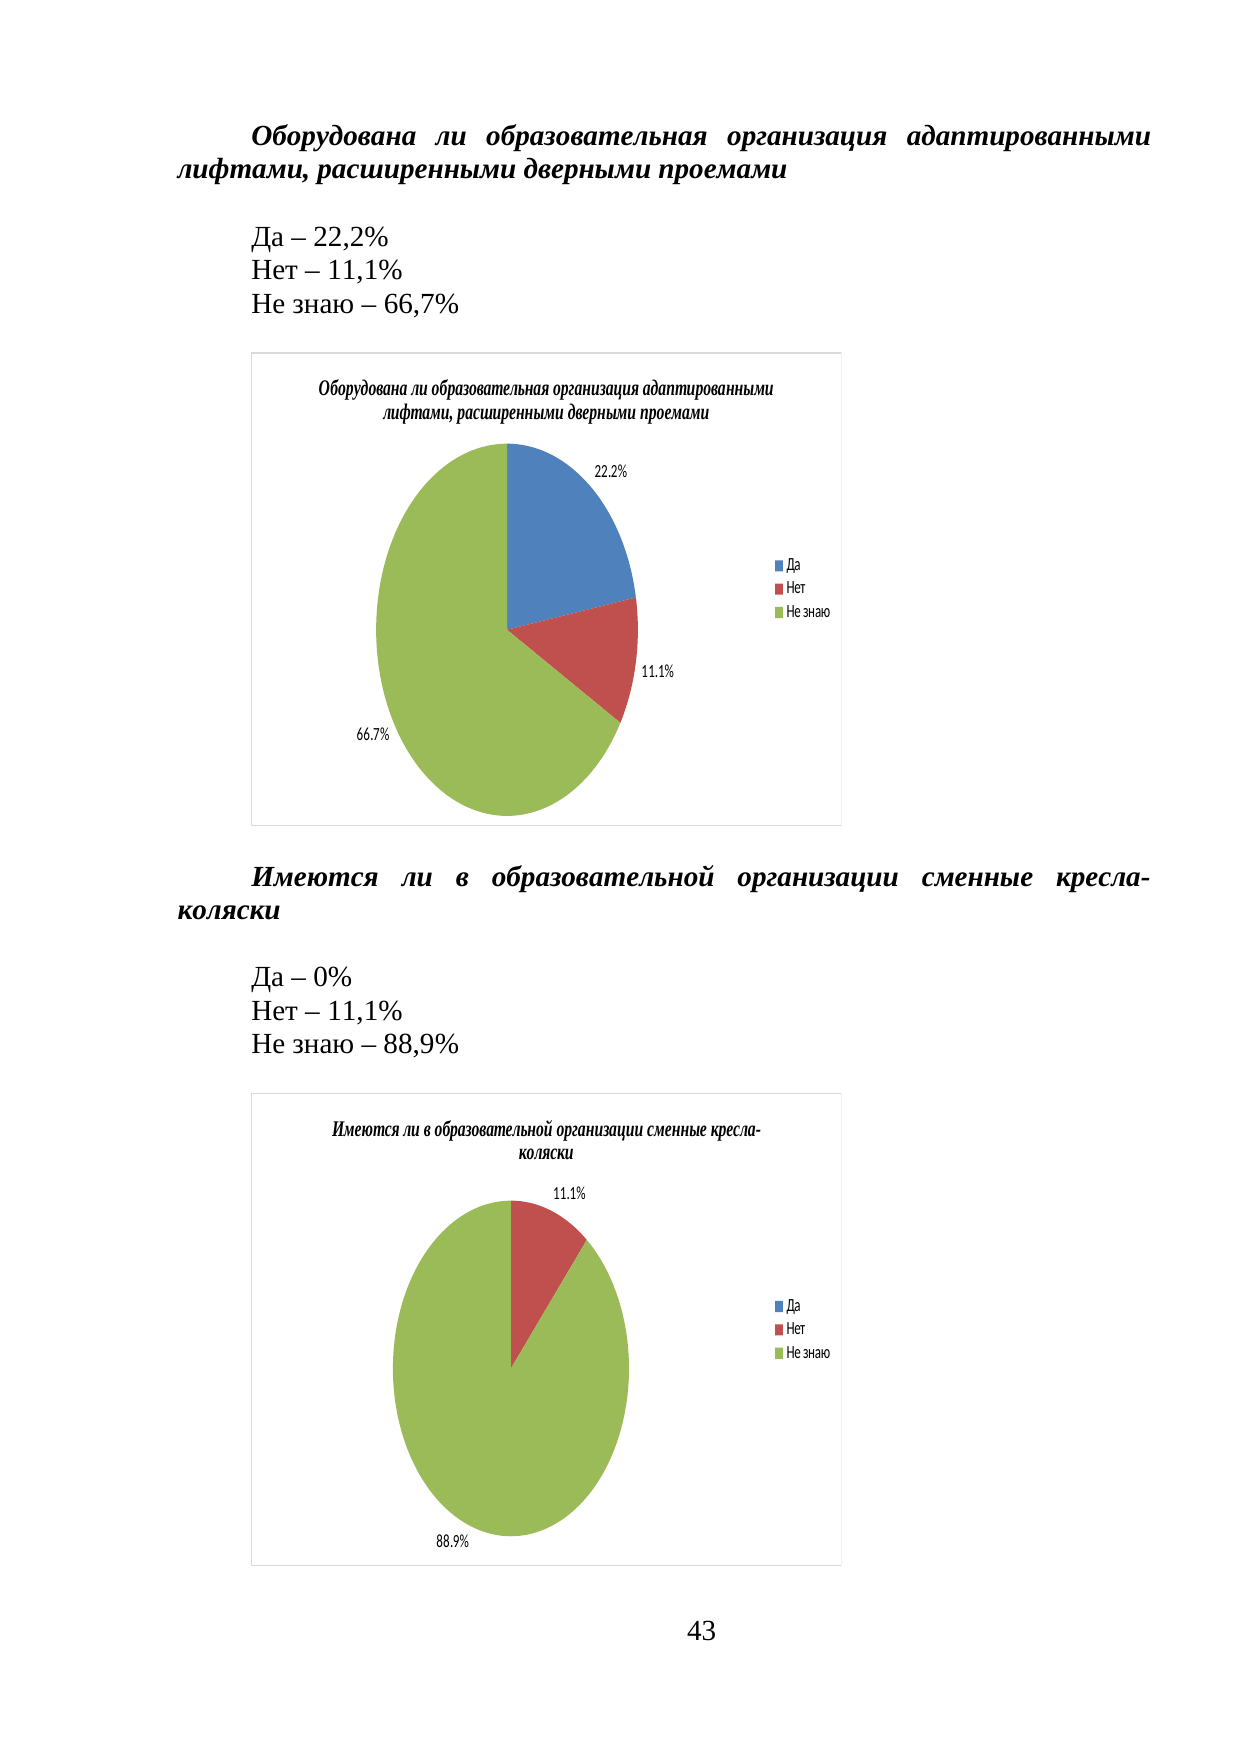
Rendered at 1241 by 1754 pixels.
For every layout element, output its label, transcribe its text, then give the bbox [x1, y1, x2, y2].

text Не знаю – 88,9% [177, 1027, 1152, 1060]
text Имеются ли в образовательной организации сменные кресла-коляски [177, 859, 1152, 926]
text Не знаю – 66,7% [177, 286, 1152, 319]
text Да – 22,2% [177, 219, 1152, 252]
text Оборудована ли образовательная организация адаптированными лифтами, расширенными дверными проемами [177, 118, 1152, 185]
text Нет – 11,1% [177, 993, 1152, 1027]
text Нет – 11,1% [177, 252, 1152, 286]
text Да – 0% [177, 959, 1152, 993]
